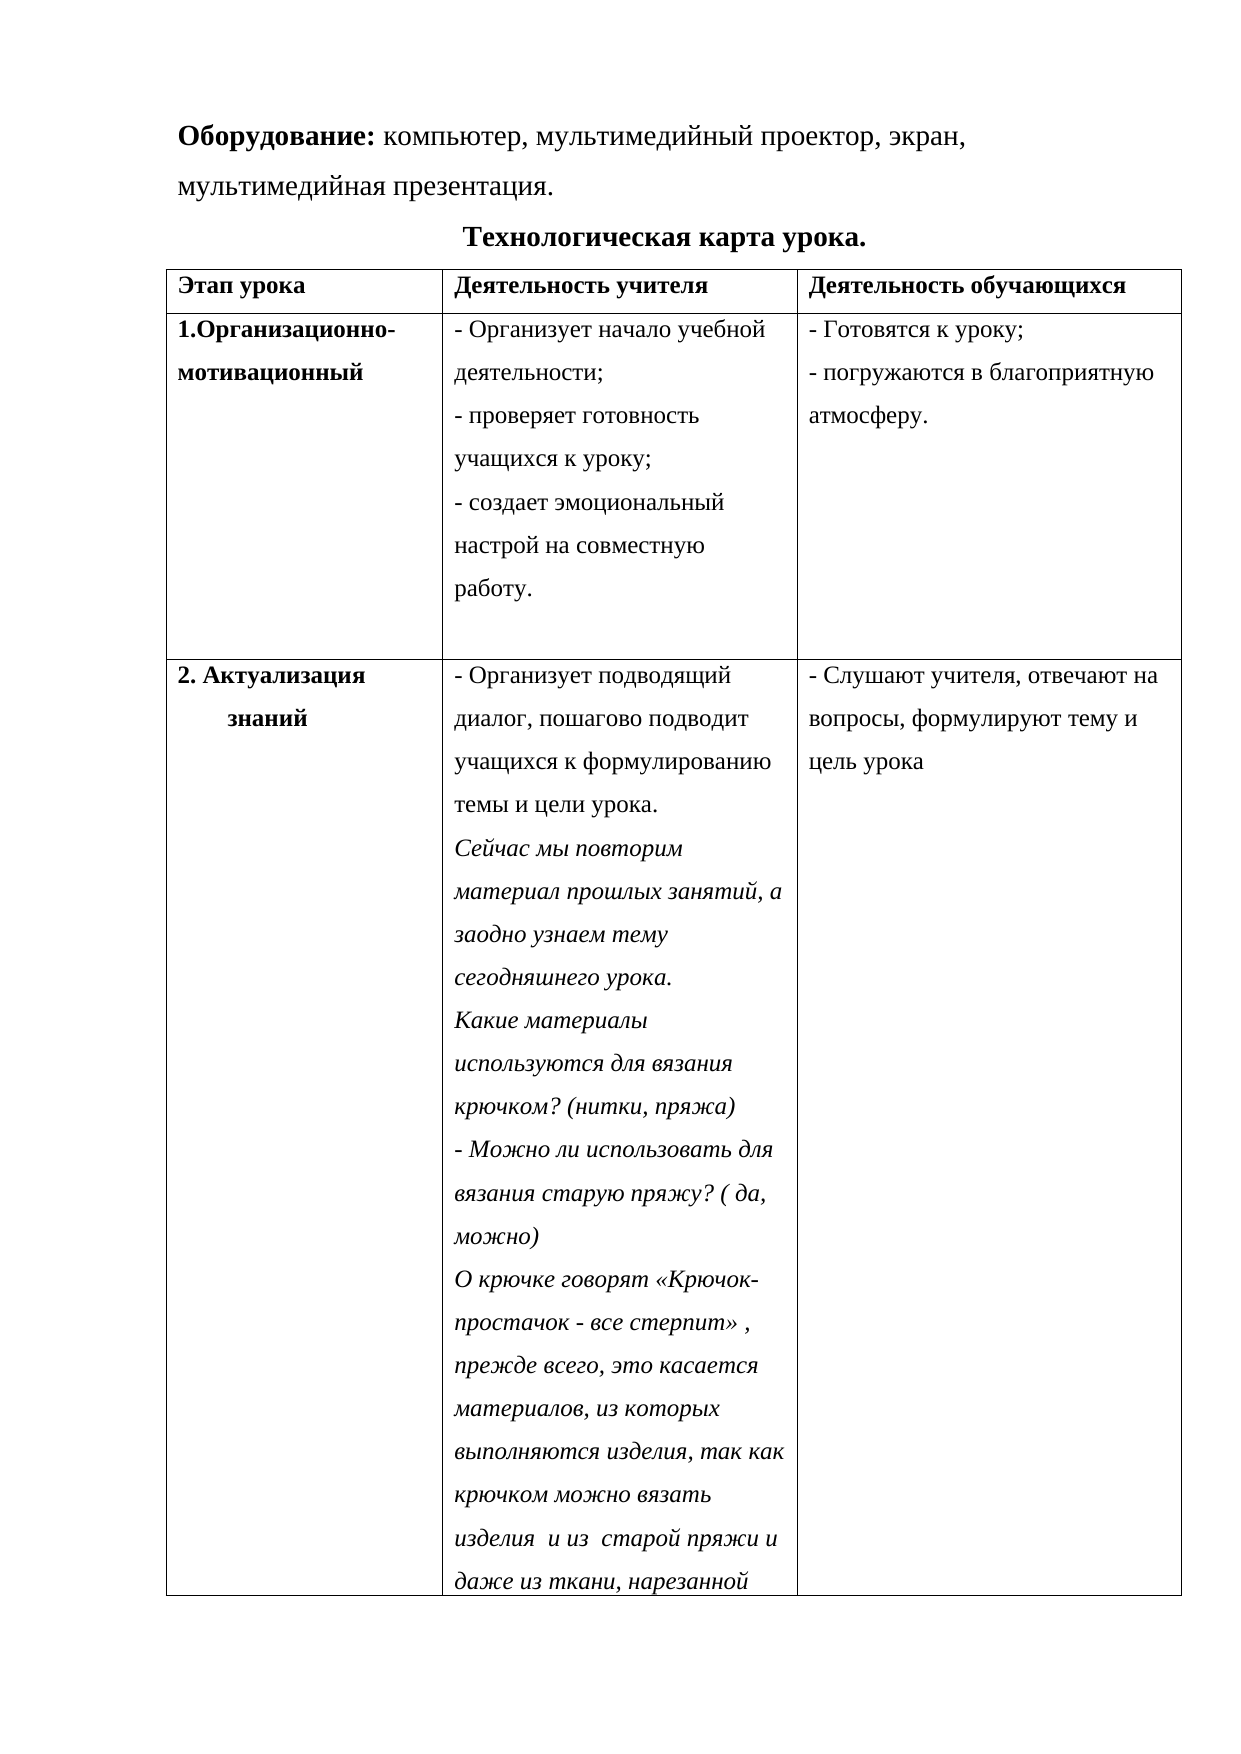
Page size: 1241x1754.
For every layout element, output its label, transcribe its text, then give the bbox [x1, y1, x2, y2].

table_header Этап урока [167, 270, 442, 313]
text Технологическая карта урока. [177, 219, 1152, 252]
table_header Деятельность обучающихся [798, 270, 1181, 313]
table_cell 1.Организационно-мотивационный [167, 314, 442, 659]
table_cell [798, 660, 1181, 1594]
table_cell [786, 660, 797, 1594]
text Оборудование: компьютер, мультимедийный проектор, экран, мультимедийная презентация. [177, 118, 1152, 202]
table_cell - Организует начало учебной деятельности; - проверяет готовность учащихся к уроку; - создает эмоциональный настрой на совместную работу. [443, 314, 797, 659]
table_header Деятельность учителя [443, 270, 797, 313]
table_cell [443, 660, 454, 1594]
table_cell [167, 660, 442, 1594]
table_cell - Готовятся к уроку; - погружаются в благоприятную атмосферу. [798, 314, 1181, 659]
